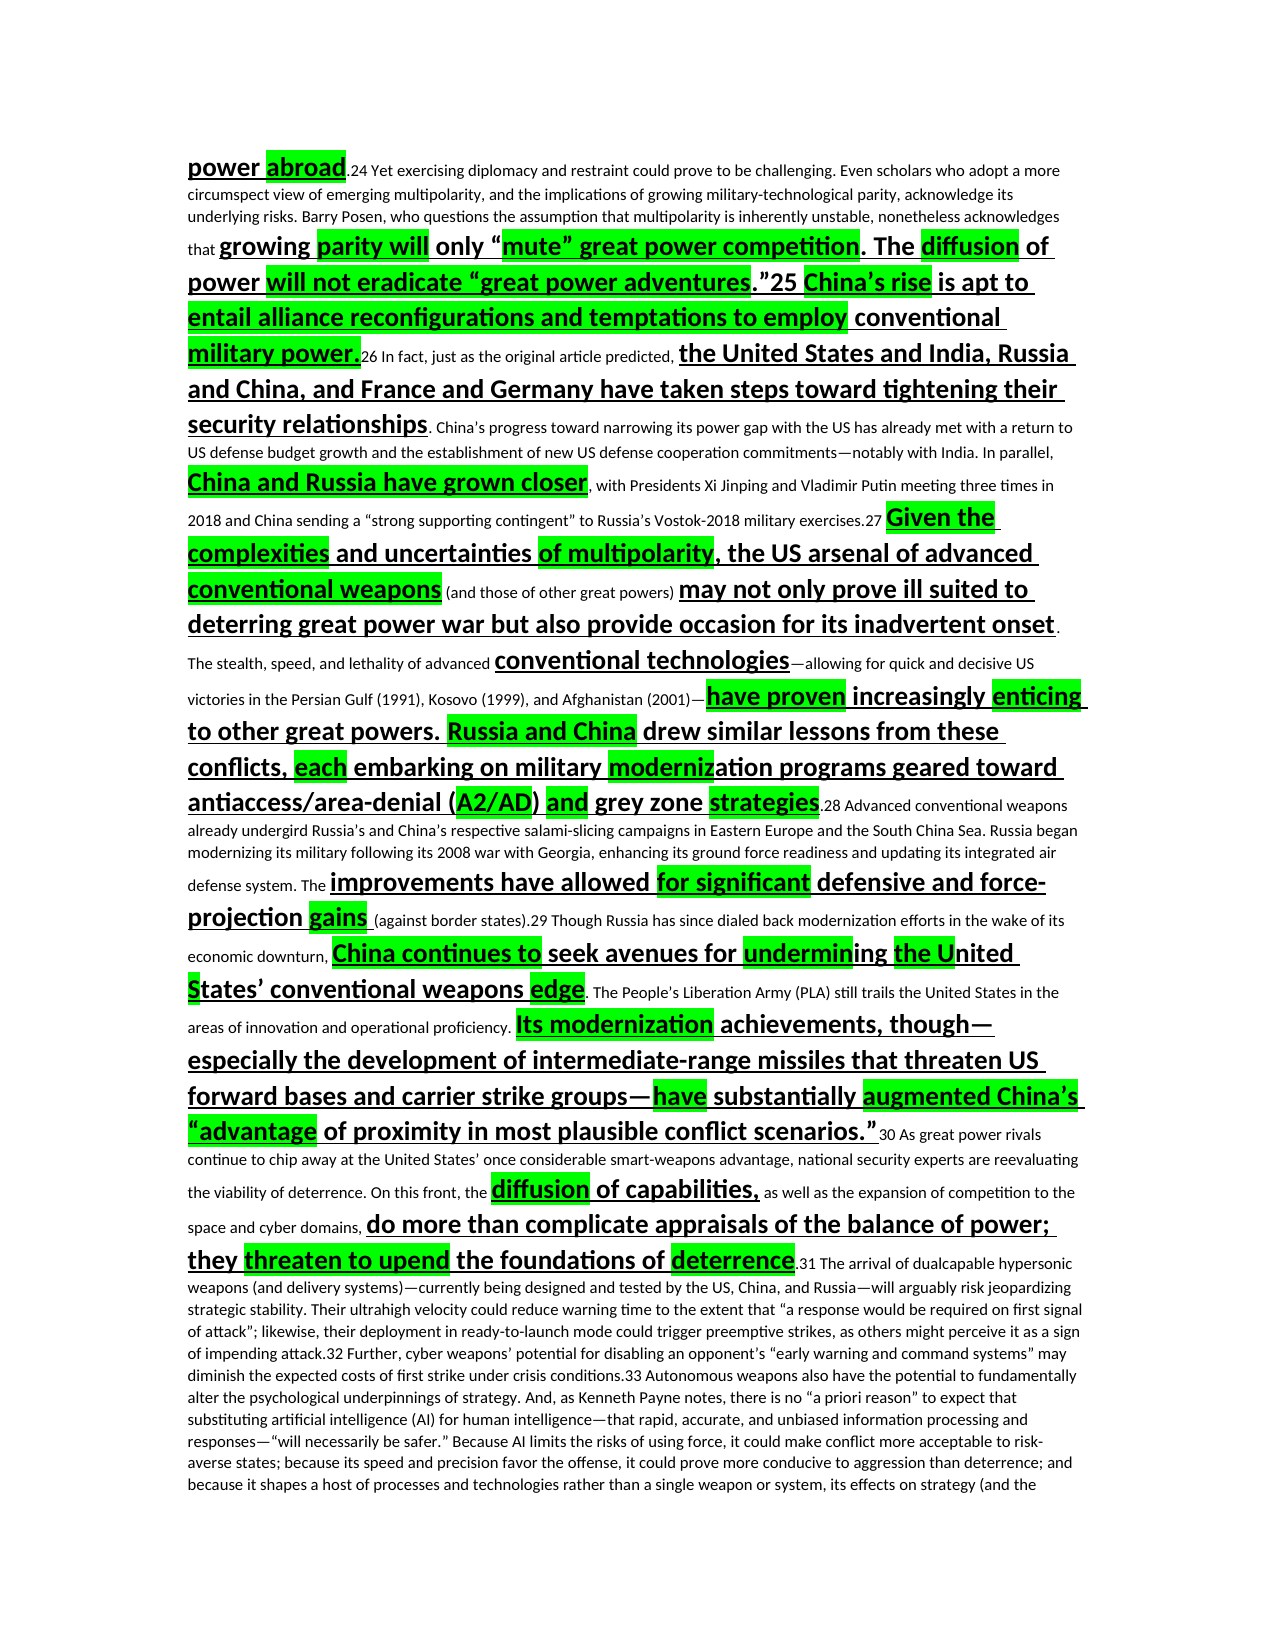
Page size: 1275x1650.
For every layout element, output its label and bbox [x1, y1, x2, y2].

text [187, 150, 1087, 1495]
